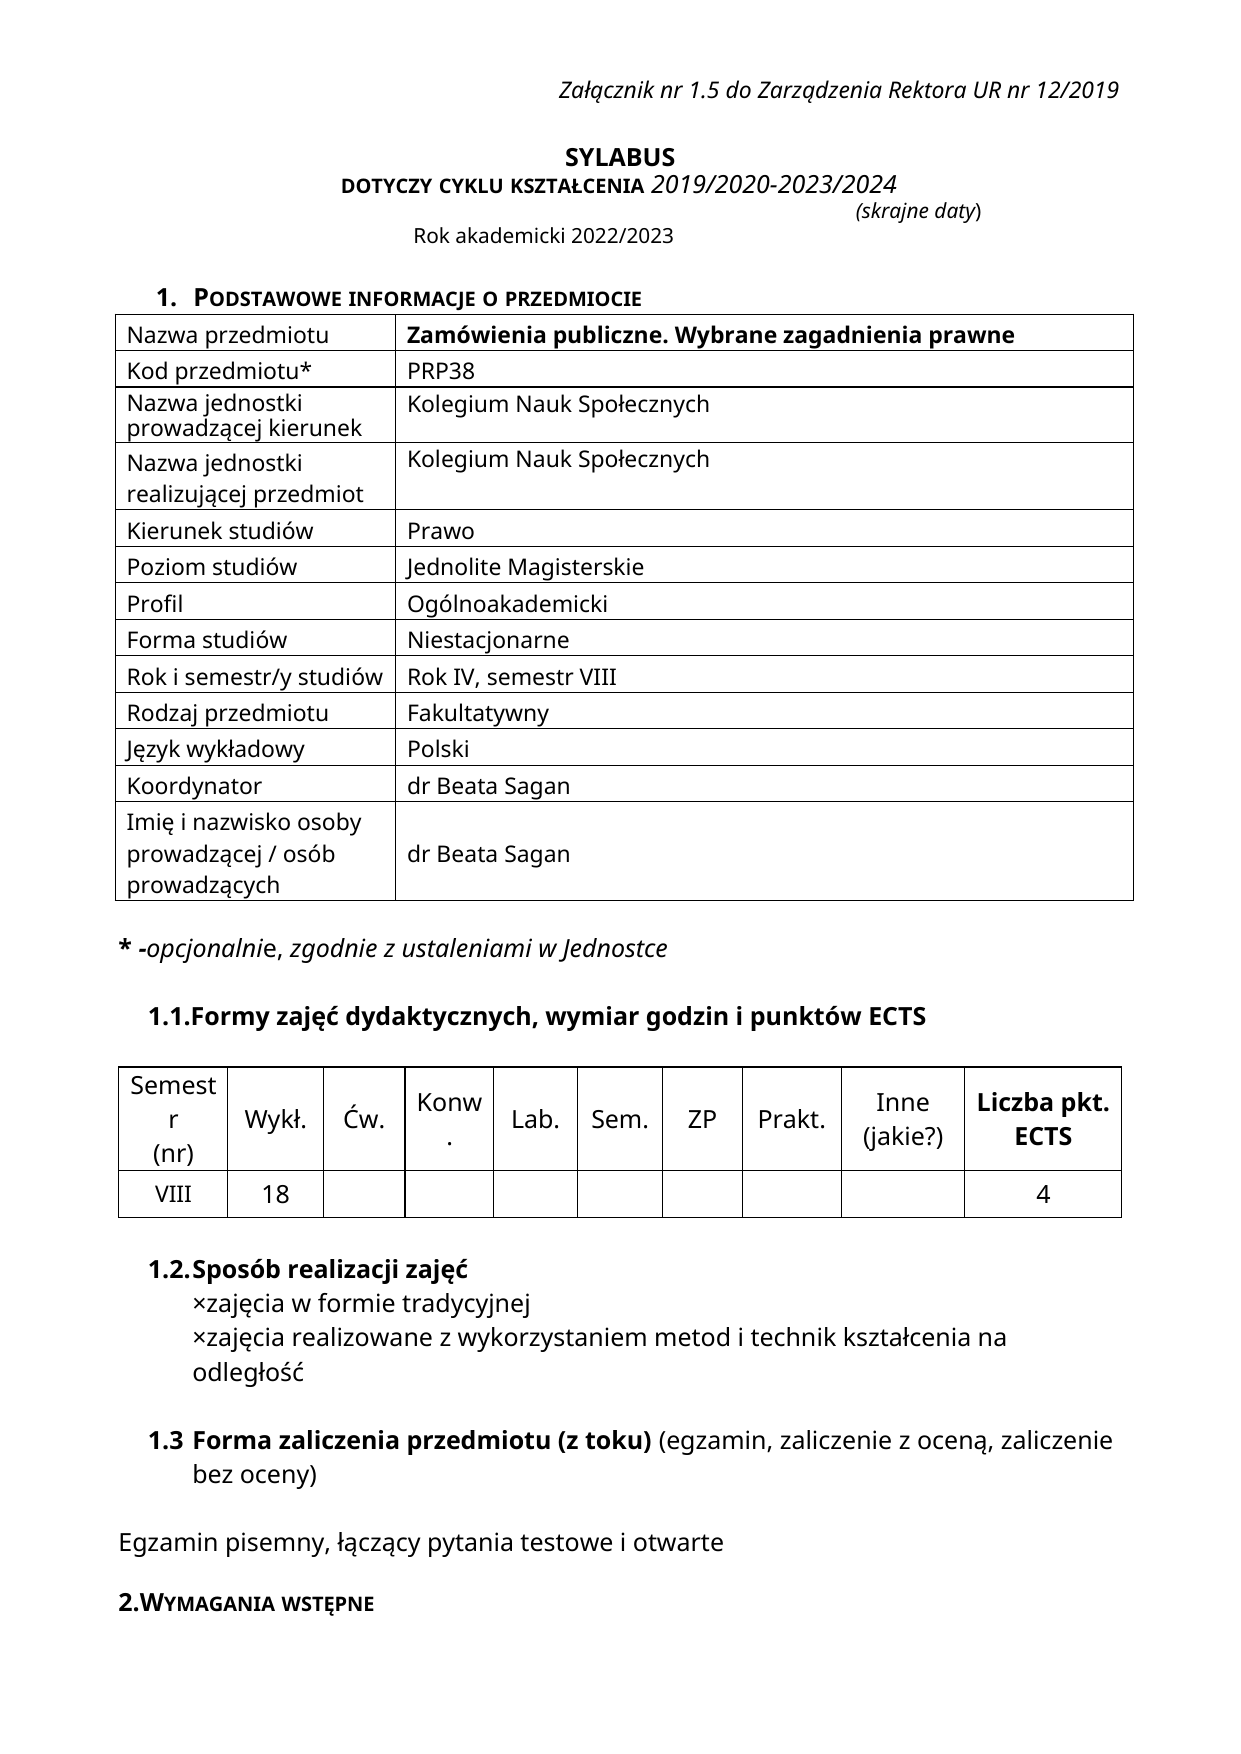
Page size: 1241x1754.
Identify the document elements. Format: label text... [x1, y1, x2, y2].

table_header ZP [663, 1068, 742, 1170]
list Podstawowe informacje o przedmiocie [156, 279, 1122, 313]
table_cell Forma studiów [116, 620, 395, 655]
text Rok akademicki 2022/2023 [118, 223, 1122, 248]
table_cell 18 [228, 1171, 323, 1217]
text (skrajne daty) [118, 198, 1122, 223]
table_cell Ogólnoakademicki [396, 583, 1133, 619]
table_header Inne (jakie?) [842, 1068, 964, 1170]
table_cell Fakultatywny [396, 693, 1133, 728]
text 1.2. Sposób realizacji zajęć [148, 1252, 1122, 1286]
table_cell Profil [116, 583, 395, 619]
text Załącznik nr 1.5 do Zarządzenia Rektora UR nr 12/2019 [118, 74, 1122, 105]
table_cell PRP38 [396, 351, 1133, 386]
text * -opcjonalnie, zgodnie z ustaleniami w Jednostce [118, 930, 1122, 964]
table_cell Rok i semestr/y studiów [116, 656, 395, 692]
text ×zajęcia w formie tradycyjnej [192, 1286, 1122, 1320]
table_cell Prawo [396, 510, 1133, 546]
table_cell Rodzaj przedmiotu [116, 693, 395, 728]
table_cell dr Beata Sagan [396, 766, 1133, 801]
table_header Semestr (nr) [119, 1068, 227, 1170]
table_header Nazwa przedmiotu [116, 315, 395, 350]
table_cell VIII [119, 1171, 227, 1217]
table_cell Niestacjonarne [396, 620, 1133, 655]
table_cell 4 [965, 1171, 1121, 1217]
text ×zajęcia realizowane z wykorzystaniem metod i technik kształcenia na odległość [192, 1320, 1122, 1388]
table_cell Imię i nazwisko osoby prowadzącej / osób prowadzących [116, 802, 395, 900]
table_header Prakt. [743, 1068, 841, 1170]
table_cell Kierunek studiów [116, 510, 395, 546]
table_header Lab. [494, 1068, 577, 1170]
table_cell Koordynator [116, 766, 395, 801]
table_header Konw. [406, 1068, 493, 1170]
text Egzamin pisemny, łączący pytania testowe i otwarte [118, 1524, 1122, 1558]
table_header Ćw. [324, 1068, 404, 1170]
table_cell Kolegium Nauk Społecznych [396, 443, 1133, 509]
table_cell [324, 1171, 404, 1217]
table_cell Jednolite Magisterskie [396, 547, 1133, 582]
table_cell Kod przedmiotu* [116, 351, 395, 386]
table_cell Język wykładowy [116, 729, 395, 764]
table_cell [842, 1171, 964, 1217]
table_header Sem. [578, 1068, 662, 1170]
table_header Zamówienia publiczne. Wybrane zagadnienia prawne [396, 315, 1133, 350]
text dotyczy cyklu kształcenia 2019/2020-2023/2024 [118, 173, 1122, 198]
table_header Wykł. [228, 1068, 323, 1170]
table_cell [578, 1171, 662, 1217]
table_cell Nazwa jednostki realizującej przedmiot [116, 443, 395, 509]
text 1.3 Forma zaliczenia przedmiotu (z toku) (egzamin, zaliczenie z oceną, zaliczenie bez oceny) [148, 1422, 1122, 1490]
table_cell Kolegium Nauk Społecznych [396, 388, 1133, 442]
table_cell Nazwa jednostki prowadzącej kierunek [116, 388, 395, 442]
table_header Liczba pkt. ECTS [965, 1068, 1121, 1170]
text SYLABUS [118, 139, 1122, 173]
table_cell Poziom studiów [116, 547, 395, 582]
text 1.1.Formy zajęć dydaktycznych, wymiar godzin i punktów ECTS [148, 998, 1122, 1032]
table_cell Polski [396, 729, 1133, 764]
table_cell [406, 1171, 493, 1217]
table_cell [663, 1171, 742, 1217]
table_cell [494, 1171, 577, 1217]
table_cell Rok IV, semestr VIII [396, 656, 1133, 692]
table_cell dr Beata Sagan [396, 802, 1133, 900]
table_cell [743, 1171, 841, 1217]
text 2.Wymagania wstępne [118, 1584, 1122, 1618]
